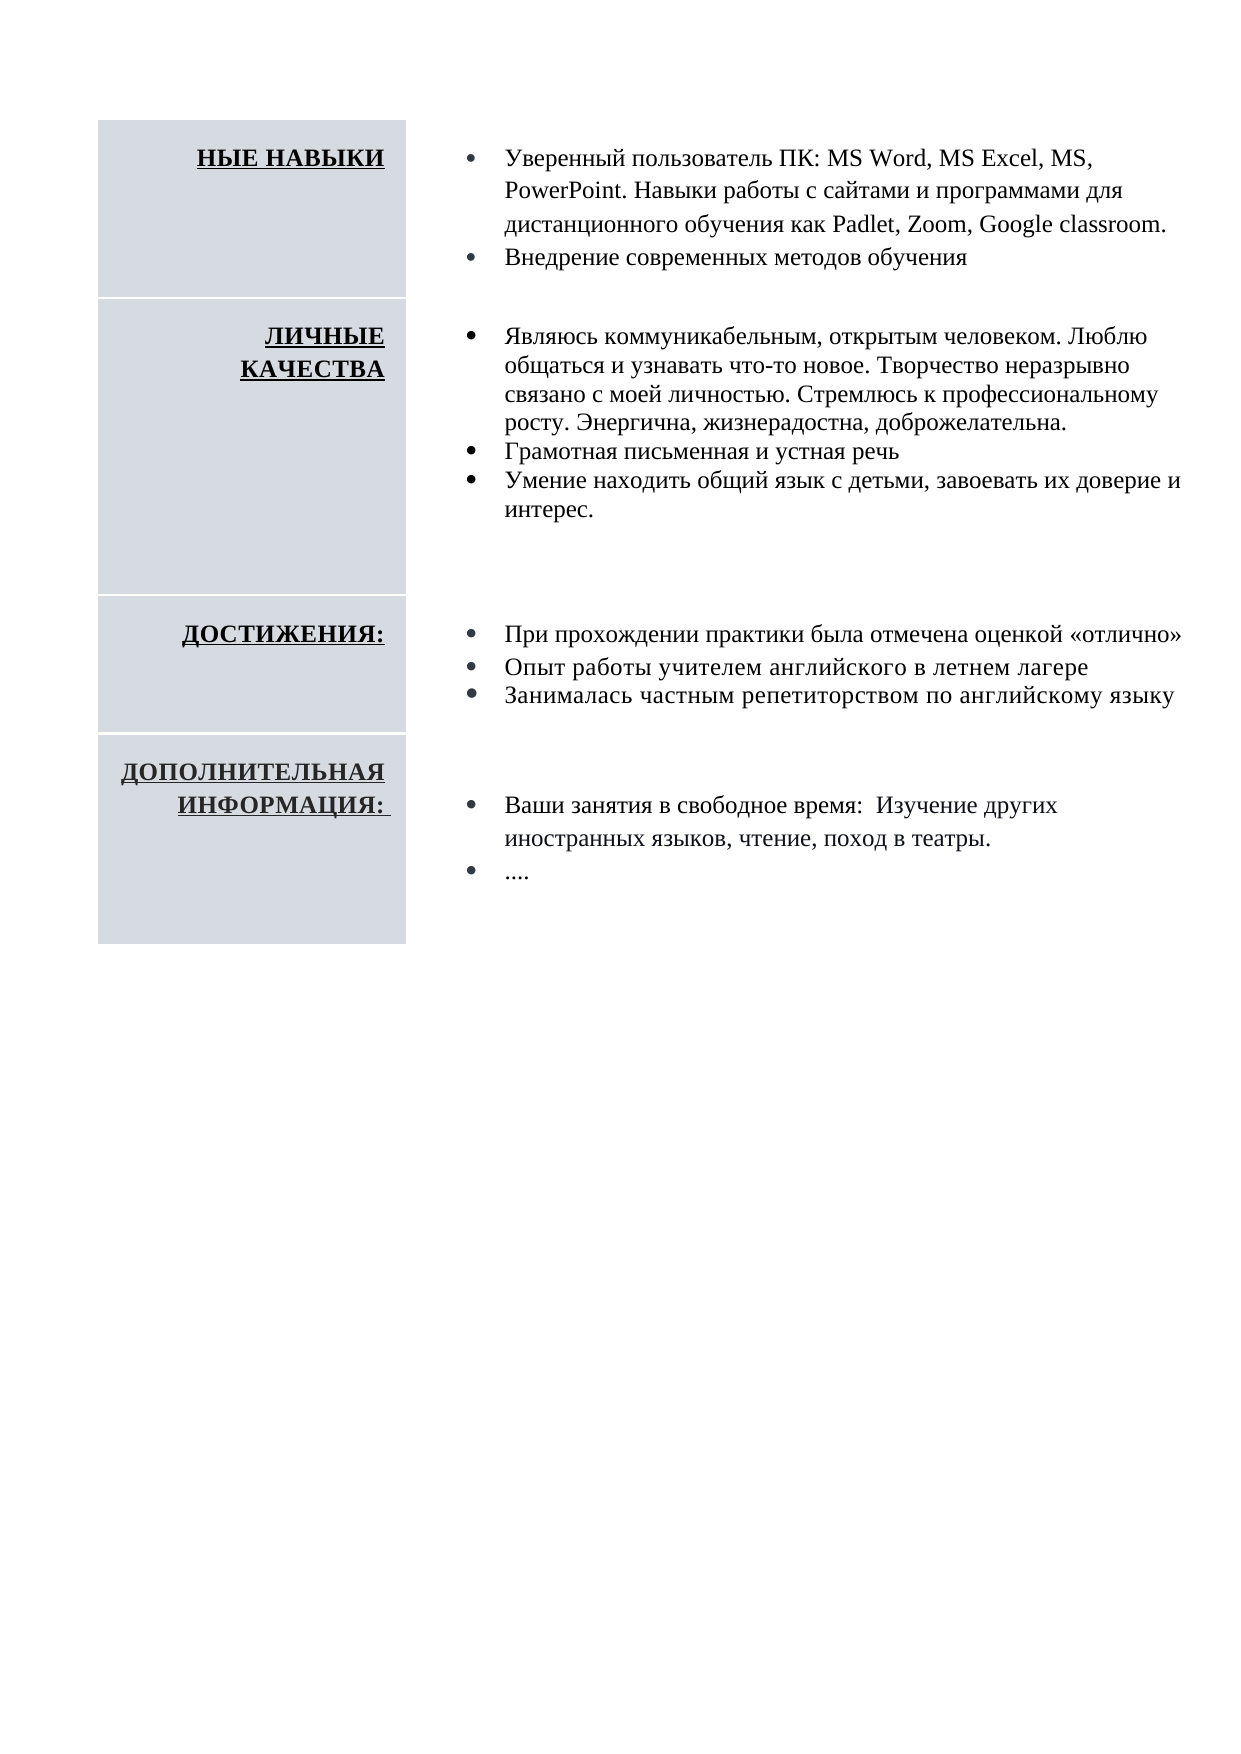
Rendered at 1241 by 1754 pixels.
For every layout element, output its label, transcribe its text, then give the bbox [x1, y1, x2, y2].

table_cell Являюсь коммуникабельным, открытым человеком. Люблю общаться и узнавать что-то новое. Творчество неразрывно связано с моей личностью. Стремлюсь к профессиональному росту. Энергична, жизнерадостна, доброжелательна. Грамотная письменная и устная речь Умение находить общий язык с детьми, завоевать их доверие и интерес. [408, 299, 1206, 594]
table_cell ДОПОЛНИТЕЛЬНАЯ ИНФОРМАЦИЯ: [98, 735, 406, 944]
table_cell ДОСТИЖЕНИЯ: [98, 596, 406, 732]
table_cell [98, 120, 406, 297]
table_cell При прохождении практики была отмечена оценкой «отлично» Опыт работы учителем английского в летнем лагере Занималась частным репетиторством по английскому языку [408, 596, 1206, 732]
table_cell ЛИЧНЫЕ КАЧЕСТВА [98, 299, 406, 594]
table_cell Ваши занятия в свободное время: Изучение других иностранных языков, чтение, поход в театры. .... [408, 735, 1206, 944]
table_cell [408, 120, 1206, 297]
